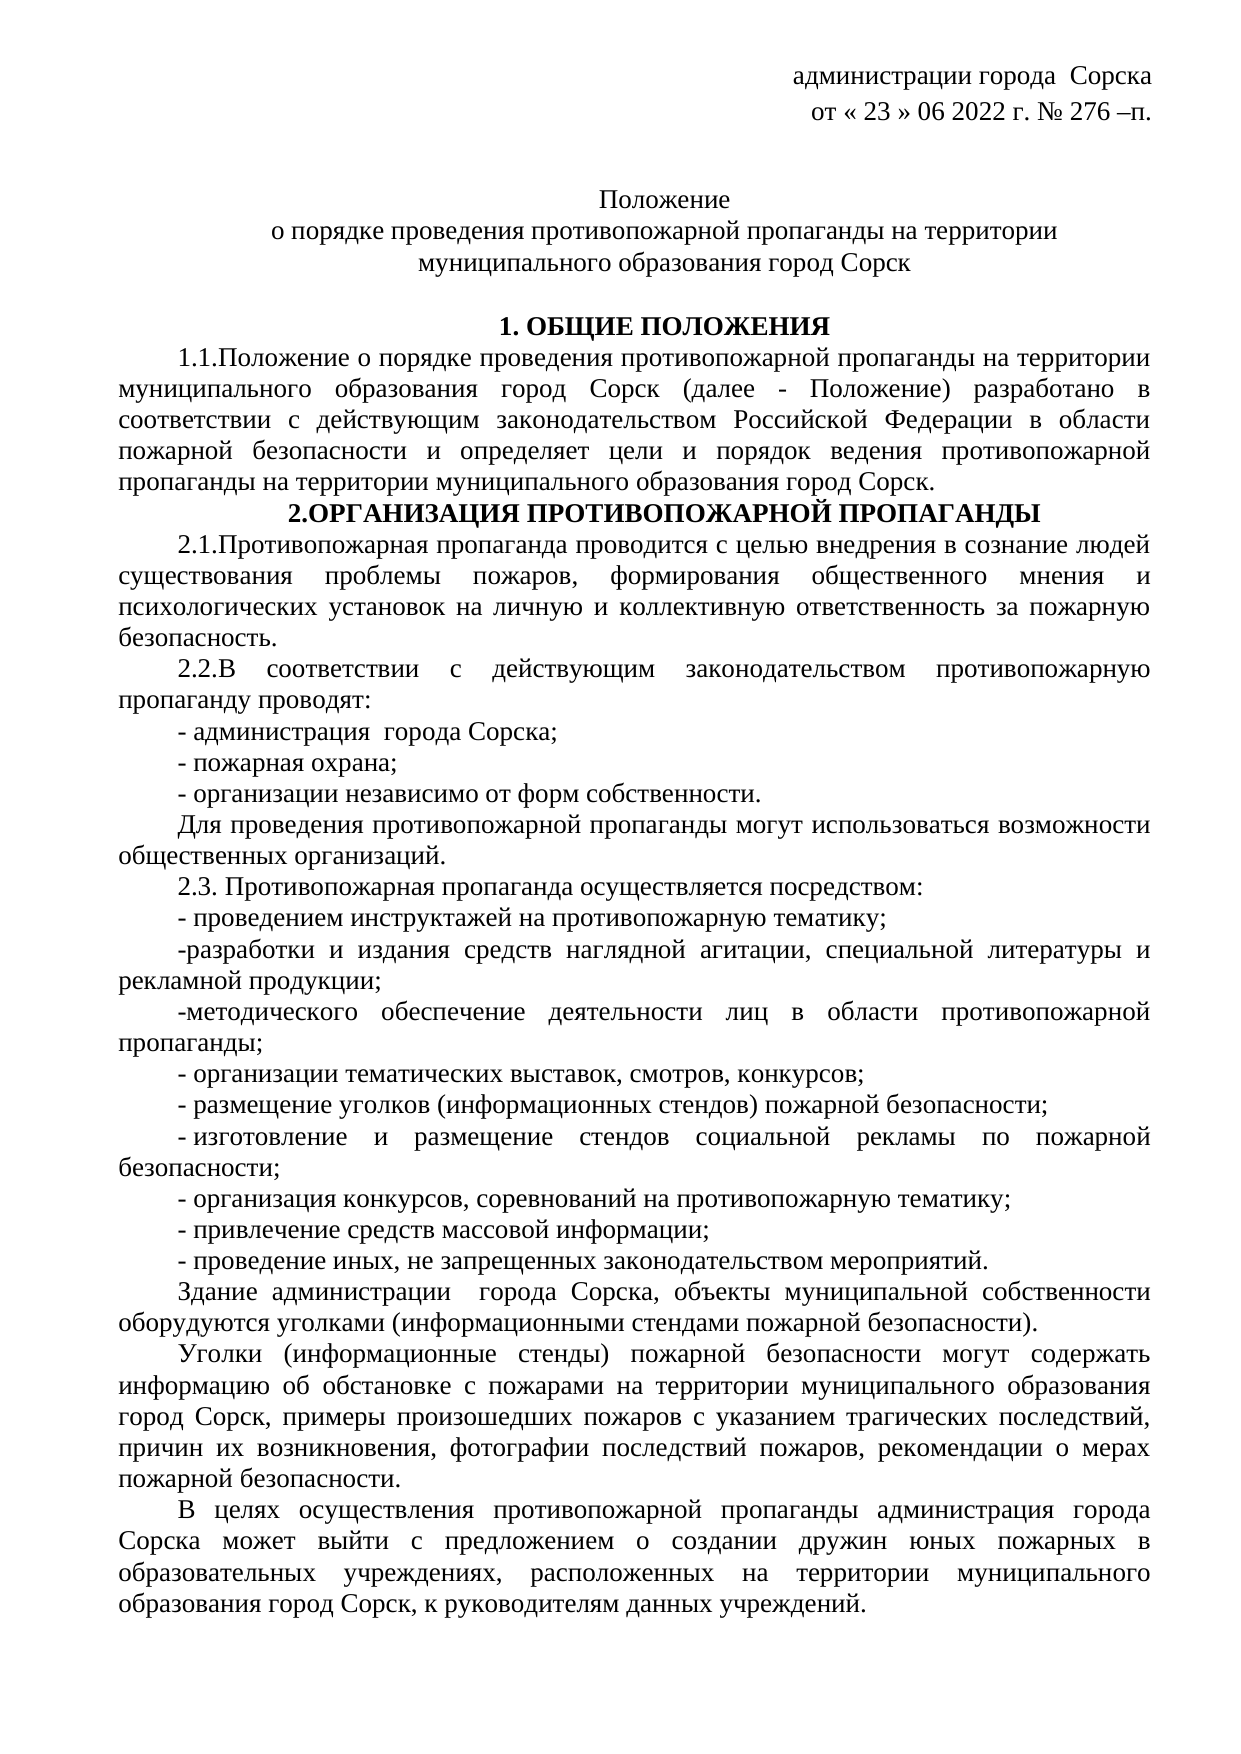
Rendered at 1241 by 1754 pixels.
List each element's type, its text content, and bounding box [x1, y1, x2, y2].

text 1. ОБЩИЕ ПОЛОЖЕНИЯ [177, 310, 1152, 341]
text - проведение иных, не запрещенных законодательством мероприятий. [118, 1244, 1152, 1275]
text 2.ОРГАНИЗАЦИЯ ПРОТИВОПОЖАРНОЙ ПРОПАГАНДЫ [177, 497, 1152, 528]
text 2.3. Противопожарная пропаганда осуществляется посредством: [177, 870, 1152, 902]
text - администрация города Сорска; [118, 715, 1152, 746]
text Уголки (информационные стенды) пожарной безопасности могут содержать информацию об обстановке с пожарами на территории муниципального образования город Сорск, примеры произошедших пожаров с указанием трагических последствий, причин их возникновения, фотографии последствий пожаров, рекомендации о мерах пожарной безопасности. [118, 1338, 1152, 1493]
text 2.1.Противопожарная пропаганда проводится с целью внедрения в сознание людей существования проблемы пожаров, формирования общественного мнения и психологических установок на личную и коллективную ответственность за пожарную безопасность. [118, 528, 1152, 652]
text - проведением инструктажей на противопожарную тематику; [118, 902, 1152, 933]
text - привлечение средств массовой информации; [118, 1213, 1152, 1244]
text Для проведения противопожарной пропаганды могут использоваться возможности общественных организаций. [118, 808, 1152, 870]
text 1.1.Положение о порядке проведения противопожарной пропаганды на территории муниципального образования город Сорск (далее - Положение) разработано в соответствии с действующим законодательством Российской Федерации в области пожарной безопасности и определяет цели и порядок ведения противопожарной пропаганды на территории муниципального образования город Сорск. [118, 341, 1152, 497]
text от « 23 » 06 2022 г. № 276 –п. [177, 95, 1152, 126]
text Положение [177, 183, 1152, 214]
text - организация конкурсов, соревнований на противопожарную тематику; [118, 1182, 1152, 1213]
text Здание администрации города Сорска, объекты муниципальной собственности оборудуются уголками (информационными стендами пожарной безопасности). [118, 1275, 1152, 1338]
text - организации тематических выставок, смотров, конкурсов; [118, 1057, 1152, 1088]
text В целях осуществления противопожарной пропаганды администрация города Сорска может выйти с предложением о создании дружин юных пожарных в образовательных учреждениях, расположенных на территории муниципального образования город Сорск, к руководителям данных учреждений. [118, 1493, 1152, 1618]
text 2.2.В соответствии с действующим законодательством противопожарную пропаганду проводят: [118, 652, 1152, 715]
text - изготовление и размещение стендов социальной рекламы по пожарной безопасности; [118, 1119, 1152, 1182]
text администрации города Сорска [177, 59, 1152, 90]
text -методического обеспечение деятельности лиц в области противопожарной пропаганды; [118, 995, 1152, 1057]
text о порядке проведения противопожарной пропаганды на территории муниципального образования город Сорск [177, 214, 1152, 277]
text - пожарная охрана; [118, 746, 1152, 777]
text - организации независимо от форм собственности. [118, 777, 1152, 808]
text - размещение уголков (информационных стендов) пожарной безопасности; [118, 1088, 1152, 1119]
text -разработки и издания средств наглядной агитации, специальной литературы и рекламной продукции; [118, 933, 1152, 995]
